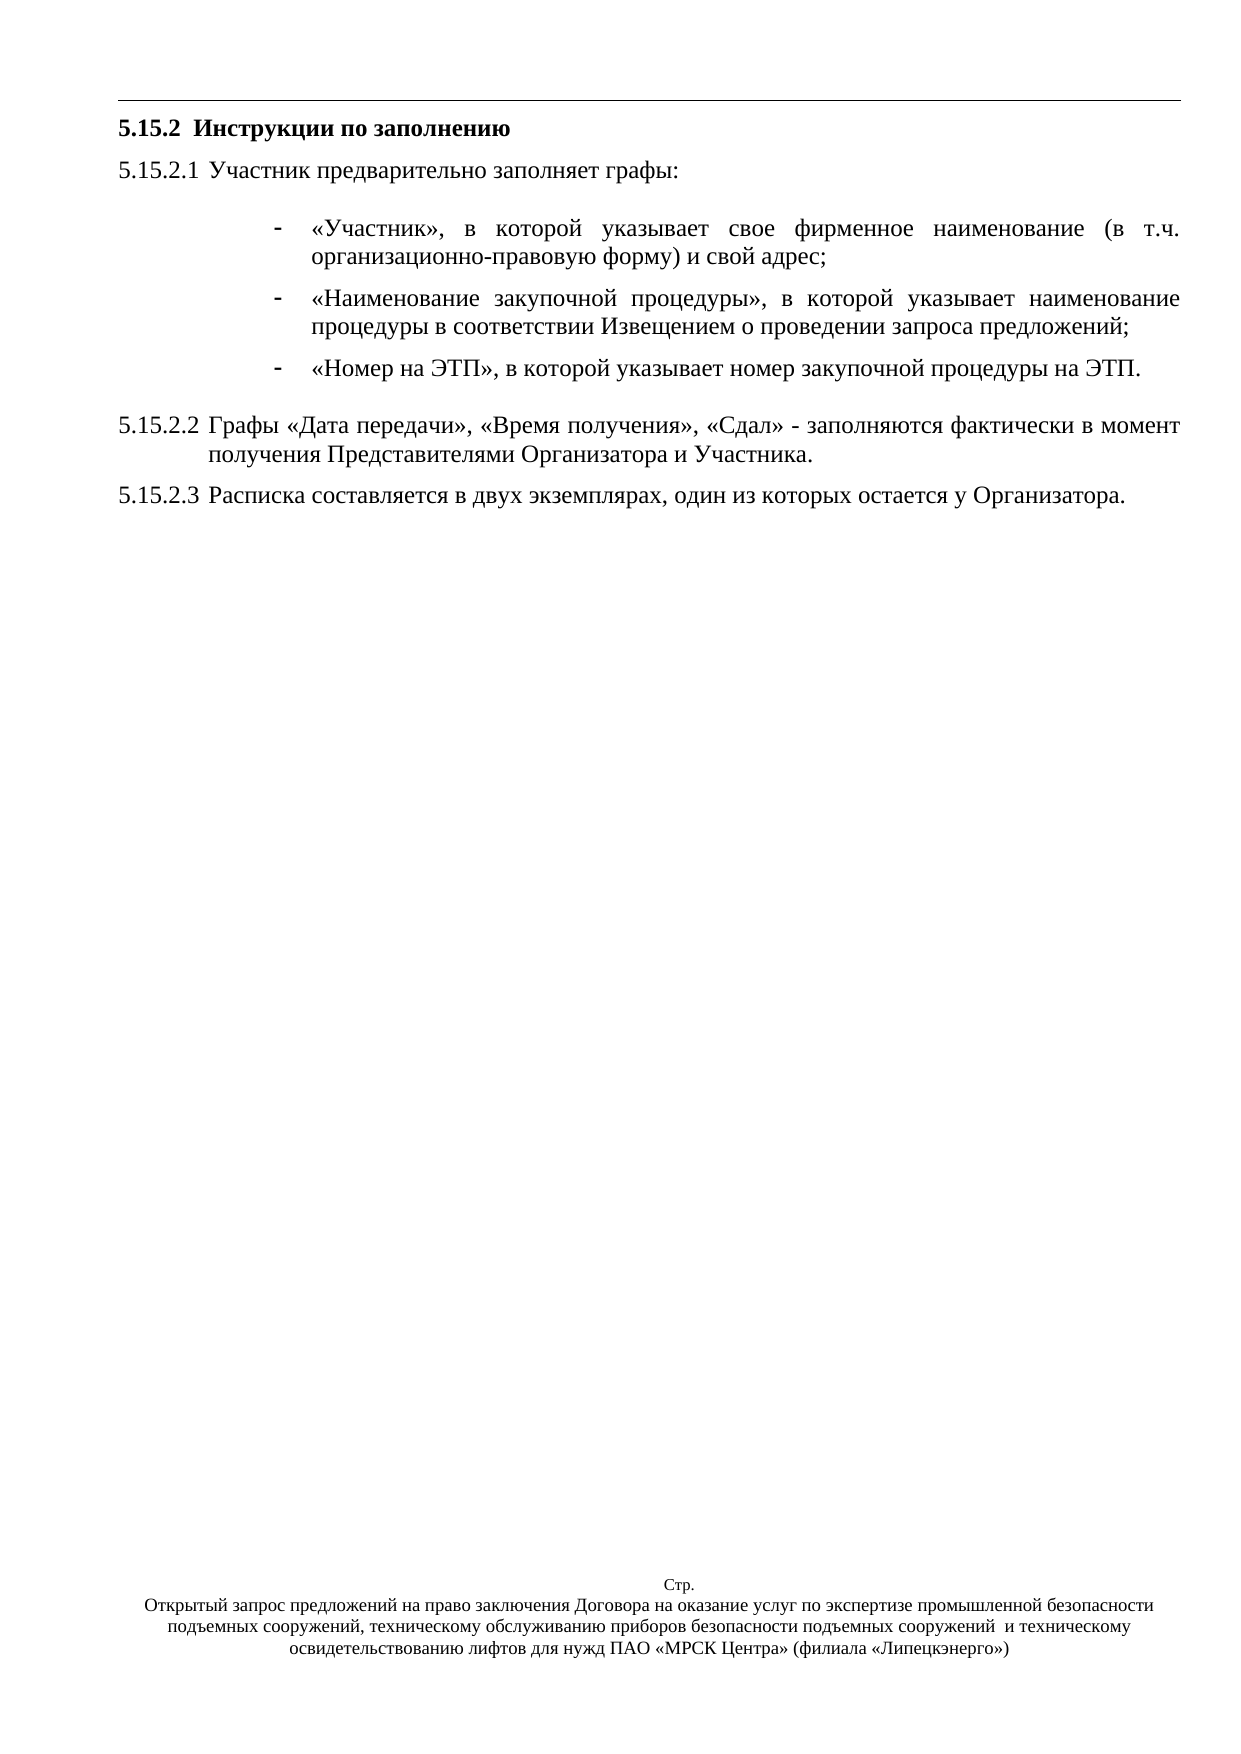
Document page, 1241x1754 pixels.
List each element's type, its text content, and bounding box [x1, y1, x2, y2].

list «Номер на ЭТП», в которой указывает номер закупочной процедуры на ЭТП. [274, 353, 1181, 381]
subtitle Инструкции по заполнению [118, 113, 1181, 142]
list «Участник», в которой указывает свое фирменное наименование (в т.ч. организационно-правовую форму) и свой адрес; [274, 213, 1181, 270]
list Участник предварительно заполняет графы: [118, 155, 1181, 183]
list «Наименование закупочной процедуры», в которой указывает наименование процедуры в соответствии Извещением о проведении запроса предложений; [274, 283, 1181, 340]
list Расписка составляется в двух экземплярах, один из которых остается у Организатора. [118, 481, 1181, 509]
list Графы «Дата передачи», «Время получения», «Сдал» - заполняются фактически в момент получения Представителями Организатора и Участника. [118, 411, 1181, 468]
